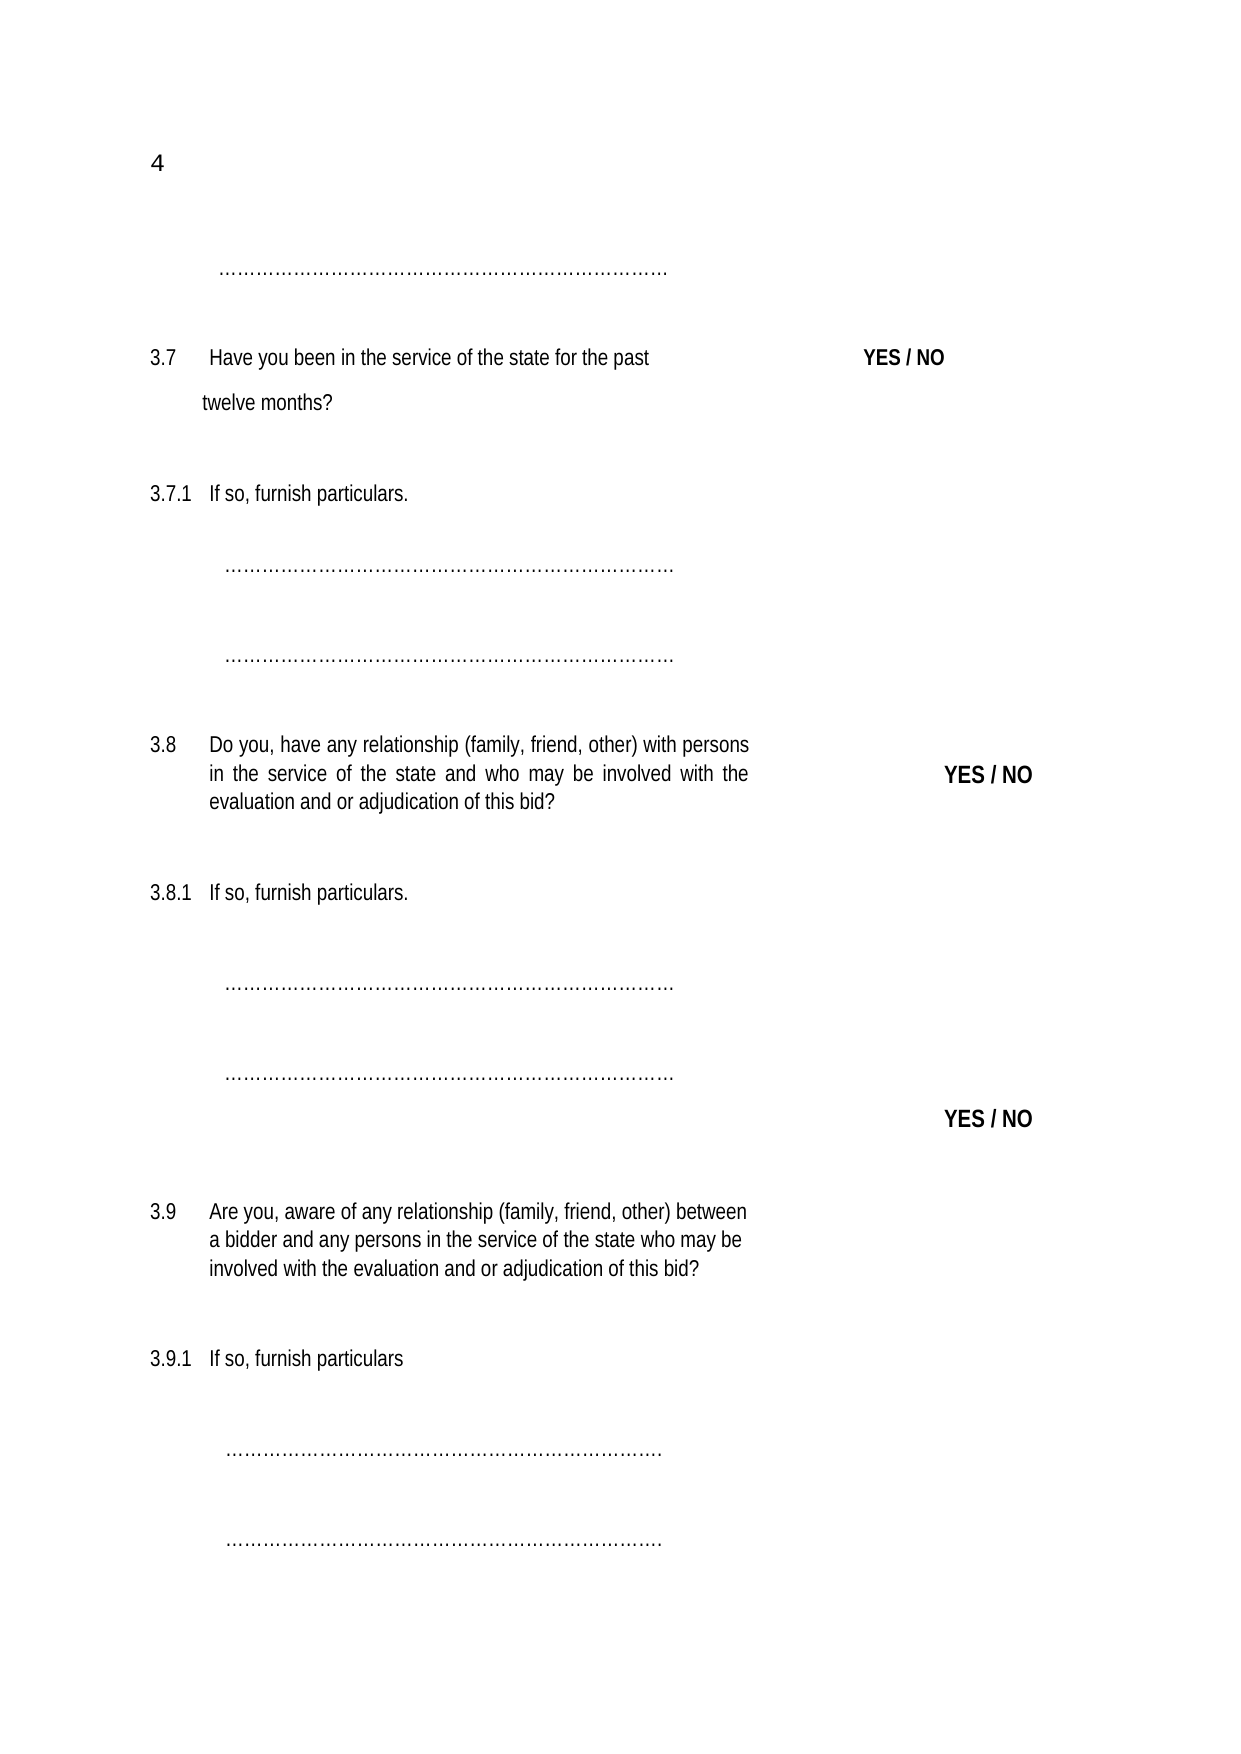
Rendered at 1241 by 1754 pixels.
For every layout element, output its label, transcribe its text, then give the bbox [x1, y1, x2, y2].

text 3.8.1 If so, furnish particulars. [150, 878, 750, 905]
text 3.8 Do you, have any relationship (family, friend, other) with persons in the service of the state and who may be involved with the evaluation and or adjudication of this bid? [150, 731, 750, 814]
text 3.7 Have you been in the service of the state for the past YES / NO [150, 344, 1152, 371]
text ……………………………………………………………… [150, 969, 750, 995]
text ……………………………………………………………… [224, 551, 1152, 577]
subtitle YES / NO [825, 1104, 1152, 1132]
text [150, 254, 1152, 280]
text ……………………………………………………………… [224, 641, 1152, 667]
list If so, furnish particulars. [150, 479, 1152, 506]
text ……………………………………………………………… [150, 1059, 750, 1085]
text ……………………………………………………………. [225, 1435, 750, 1461]
text twelve months? [150, 389, 1152, 416]
text 3.9.1 If so, furnish particulars [150, 1345, 750, 1371]
text 3.9 Are you, aware of any relationship (family, friend, other) between a bidder and any persons in the service of the state who may be involved with the evaluation and or adjudication of this bid? [150, 1198, 750, 1281]
text ……………………………………………………………. [225, 1525, 750, 1552]
subtitle YES / NO [825, 760, 1152, 789]
